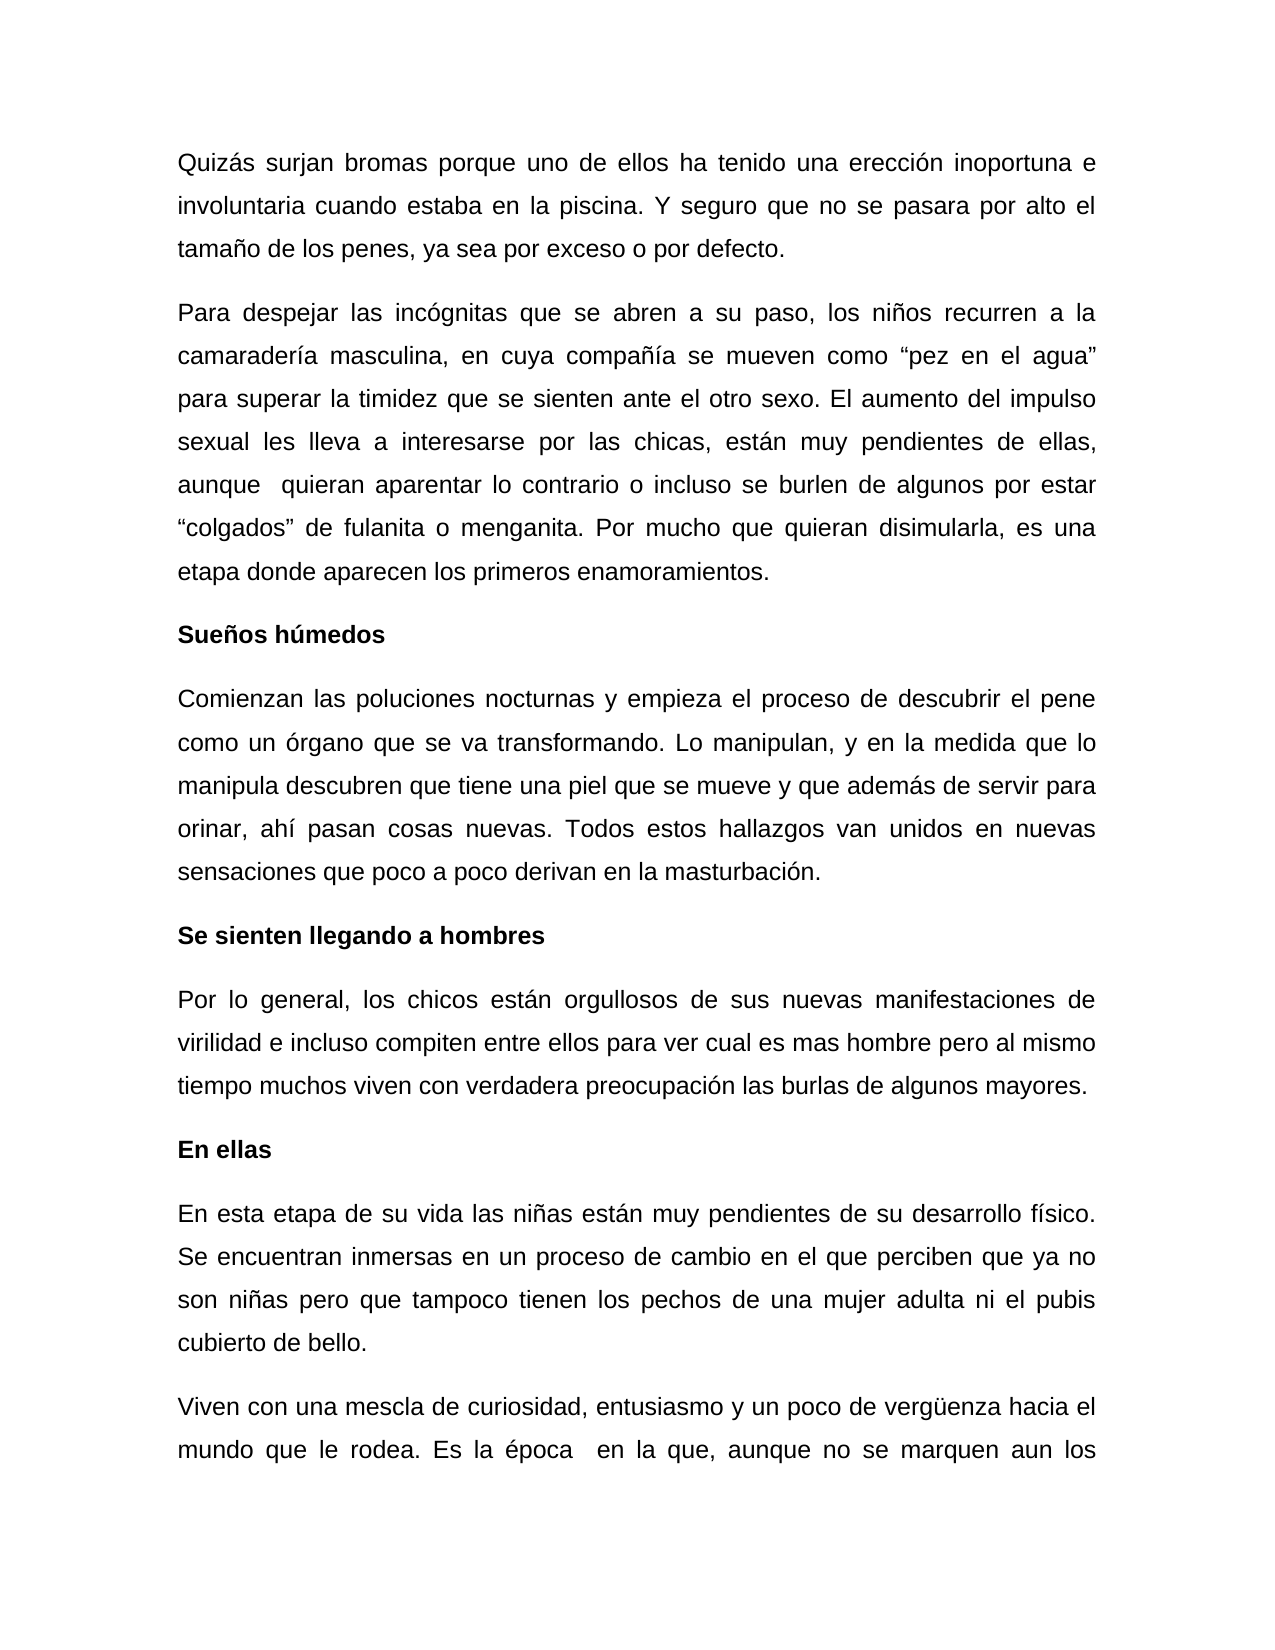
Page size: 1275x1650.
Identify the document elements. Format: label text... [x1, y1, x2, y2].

text Comienzan las poluciones nocturnas y empieza el proceso de descubrir el pene como un órgano que se va transformando. Lo manipulan, y en la medida que lo manipula descubren que tiene una piel que se mueve y que además de servir para orinar, ahí pasan cosas nuevas. Todos estos hallazgos van unidos en nuevas sensaciones que poco a poco derivan en la masturbación. [177, 684, 1098, 886]
text Para despejar las incógnitas que se abren a su paso, los niños recurren a la camaradería masculina, en cuya compañía se mueven como “pez en el agua” para superar la timidez que se sienten ante el otro sexo. El aumento del impulso sexual les lleva a interesarse por las chicas, están muy pendientes de ellas, aunque quieran aparentar lo contrario o incluso se burlen de algunos por estar “colgados” de fulanita o menganita. Por mucho que quieran disimularla, es una etapa donde aparecen los primeros enamoramientos. [177, 298, 1098, 585]
text Sueños húmedos [177, 621, 1098, 649]
text Quizás surjan bromas porque uno de ellos ha tenido una erección inoportuna e involuntaria cuando estaba en la piscina. Y seguro que no se pasara por alto el tamaño de los penes, ya sea por exceso o por defecto. [177, 148, 1098, 263]
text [177, 1392, 1098, 1464]
text En ellas [177, 1135, 1098, 1164]
text En esta etapa de su vida las niñas están muy pendientes de su desarrollo físico. Se encuentran inmersas en un proceso de cambio en el que perciben que ya no son niñas pero que tampoco tienen los pechos de una mujer adulta ni el pubis cubierto de bello. [177, 1199, 1098, 1357]
text Por lo general, los chicos están orgullosos de sus nuevas manifestaciones de virilidad e incluso compiten entre ellos para ver cual es mas hombre pero al mismo tiempo muchos viven con verdadera preocupación las burlas de algunos mayores. [177, 985, 1098, 1100]
text Se sienten llegando a hombres [177, 921, 1098, 950]
